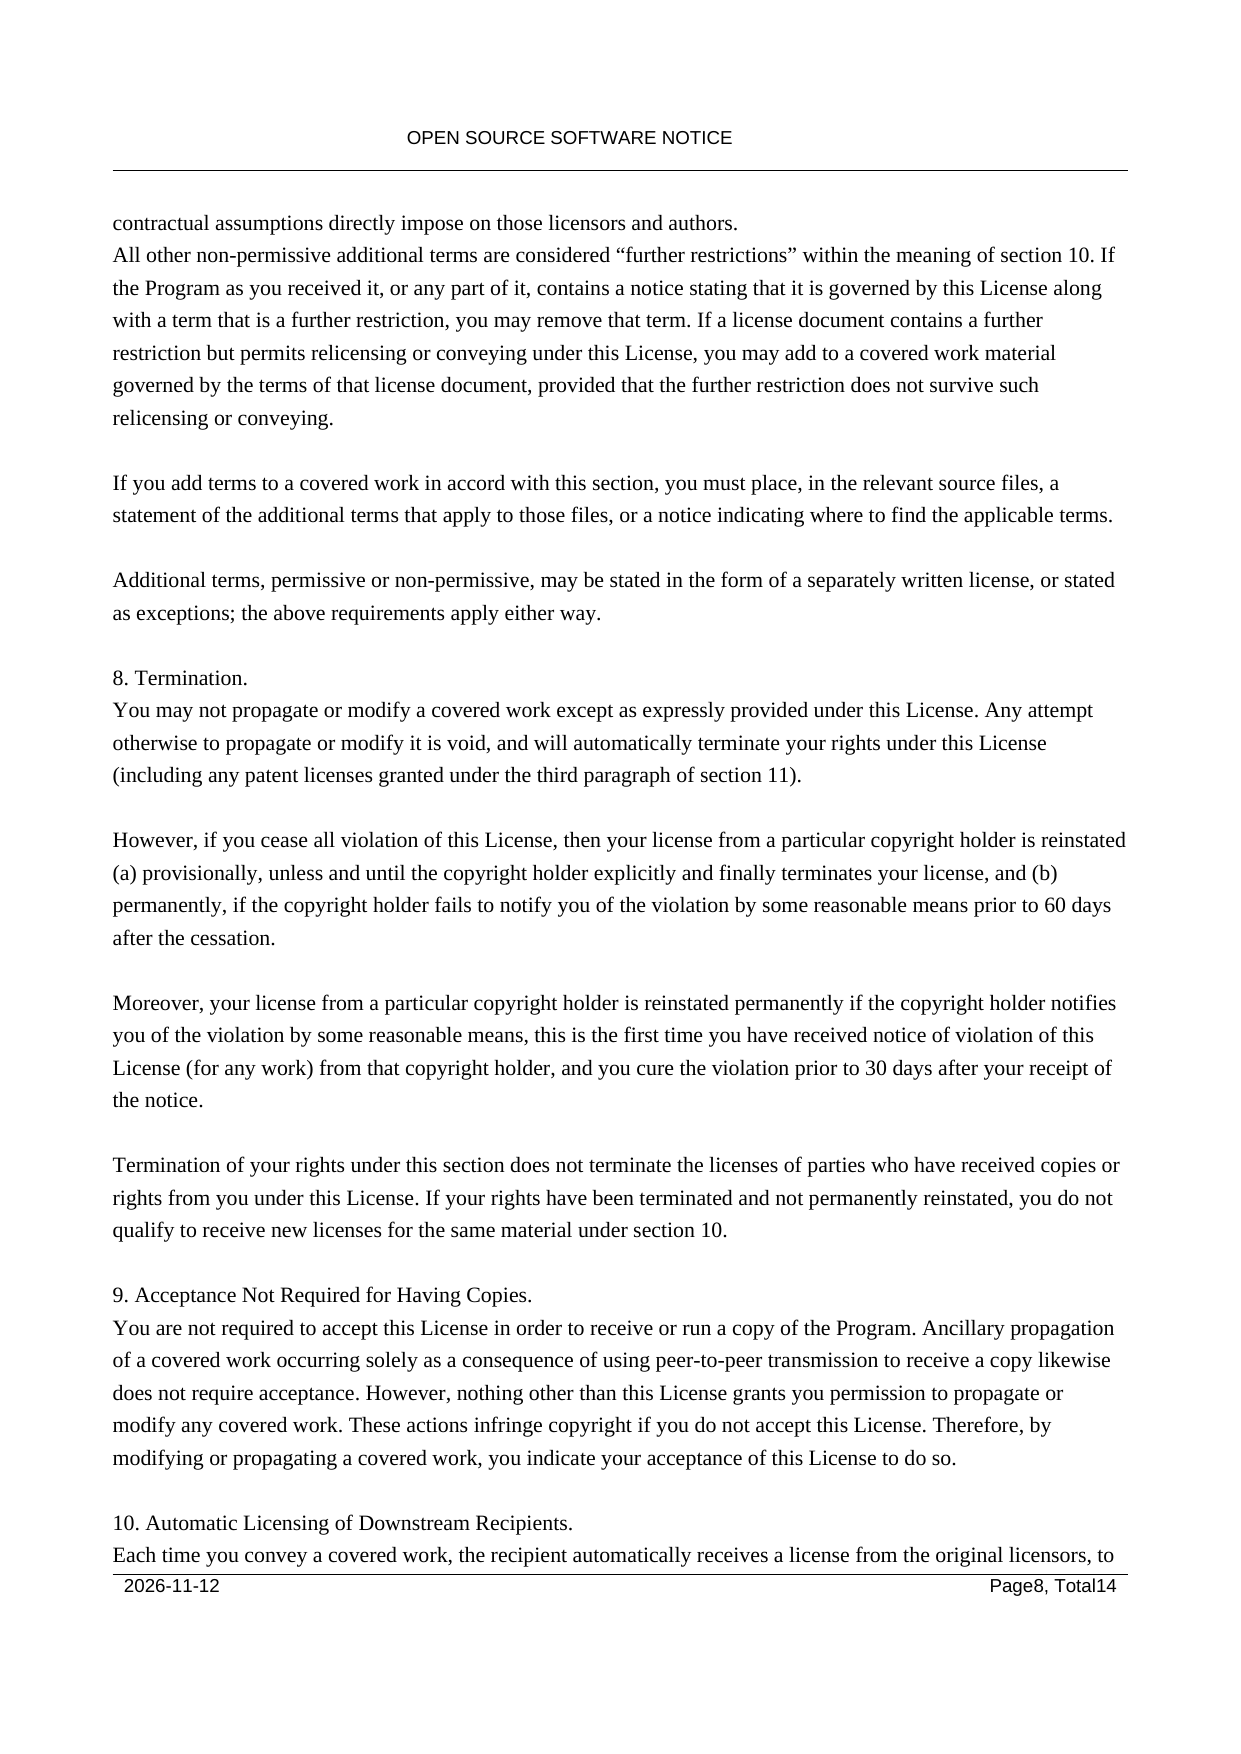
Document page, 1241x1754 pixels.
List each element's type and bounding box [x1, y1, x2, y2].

text [112, 206, 1128, 1571]
